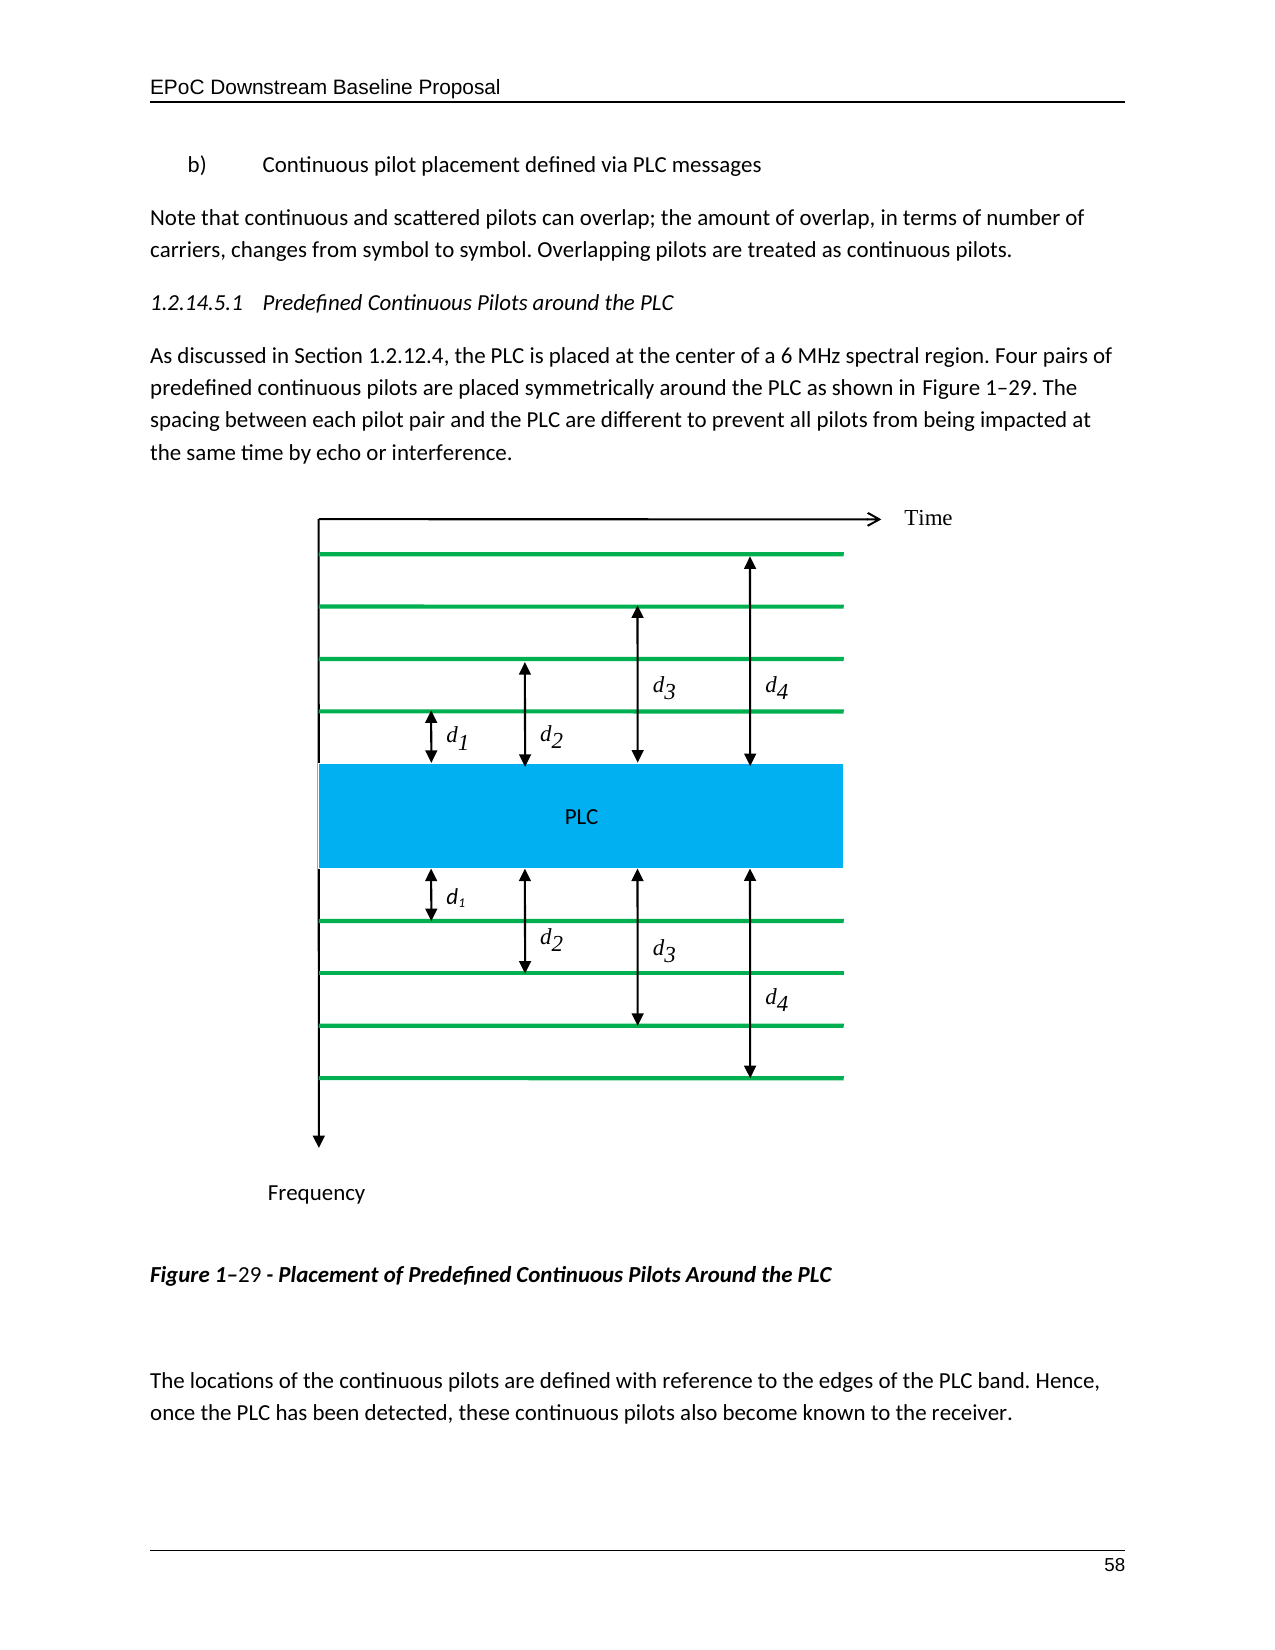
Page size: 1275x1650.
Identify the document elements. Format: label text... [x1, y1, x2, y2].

text The locations of the continuous pilots are defined with reference to the edges of the PLC band. Hence, once the PLC has been detected, these continuous pilots also become known to the receiver. [150, 1366, 1125, 1427]
list Predefined Continuous Pilots around the PLC [150, 288, 1125, 316]
text Note that continuous and scattered pilots can overlap; the amount of overlap, in terms of number of carriers, changes from symbol to symbol. Overlapping pilots are treated as continuous pilots. [150, 203, 1125, 263]
list Continuous pilot placement defined via PLC messages [187, 150, 1125, 178]
